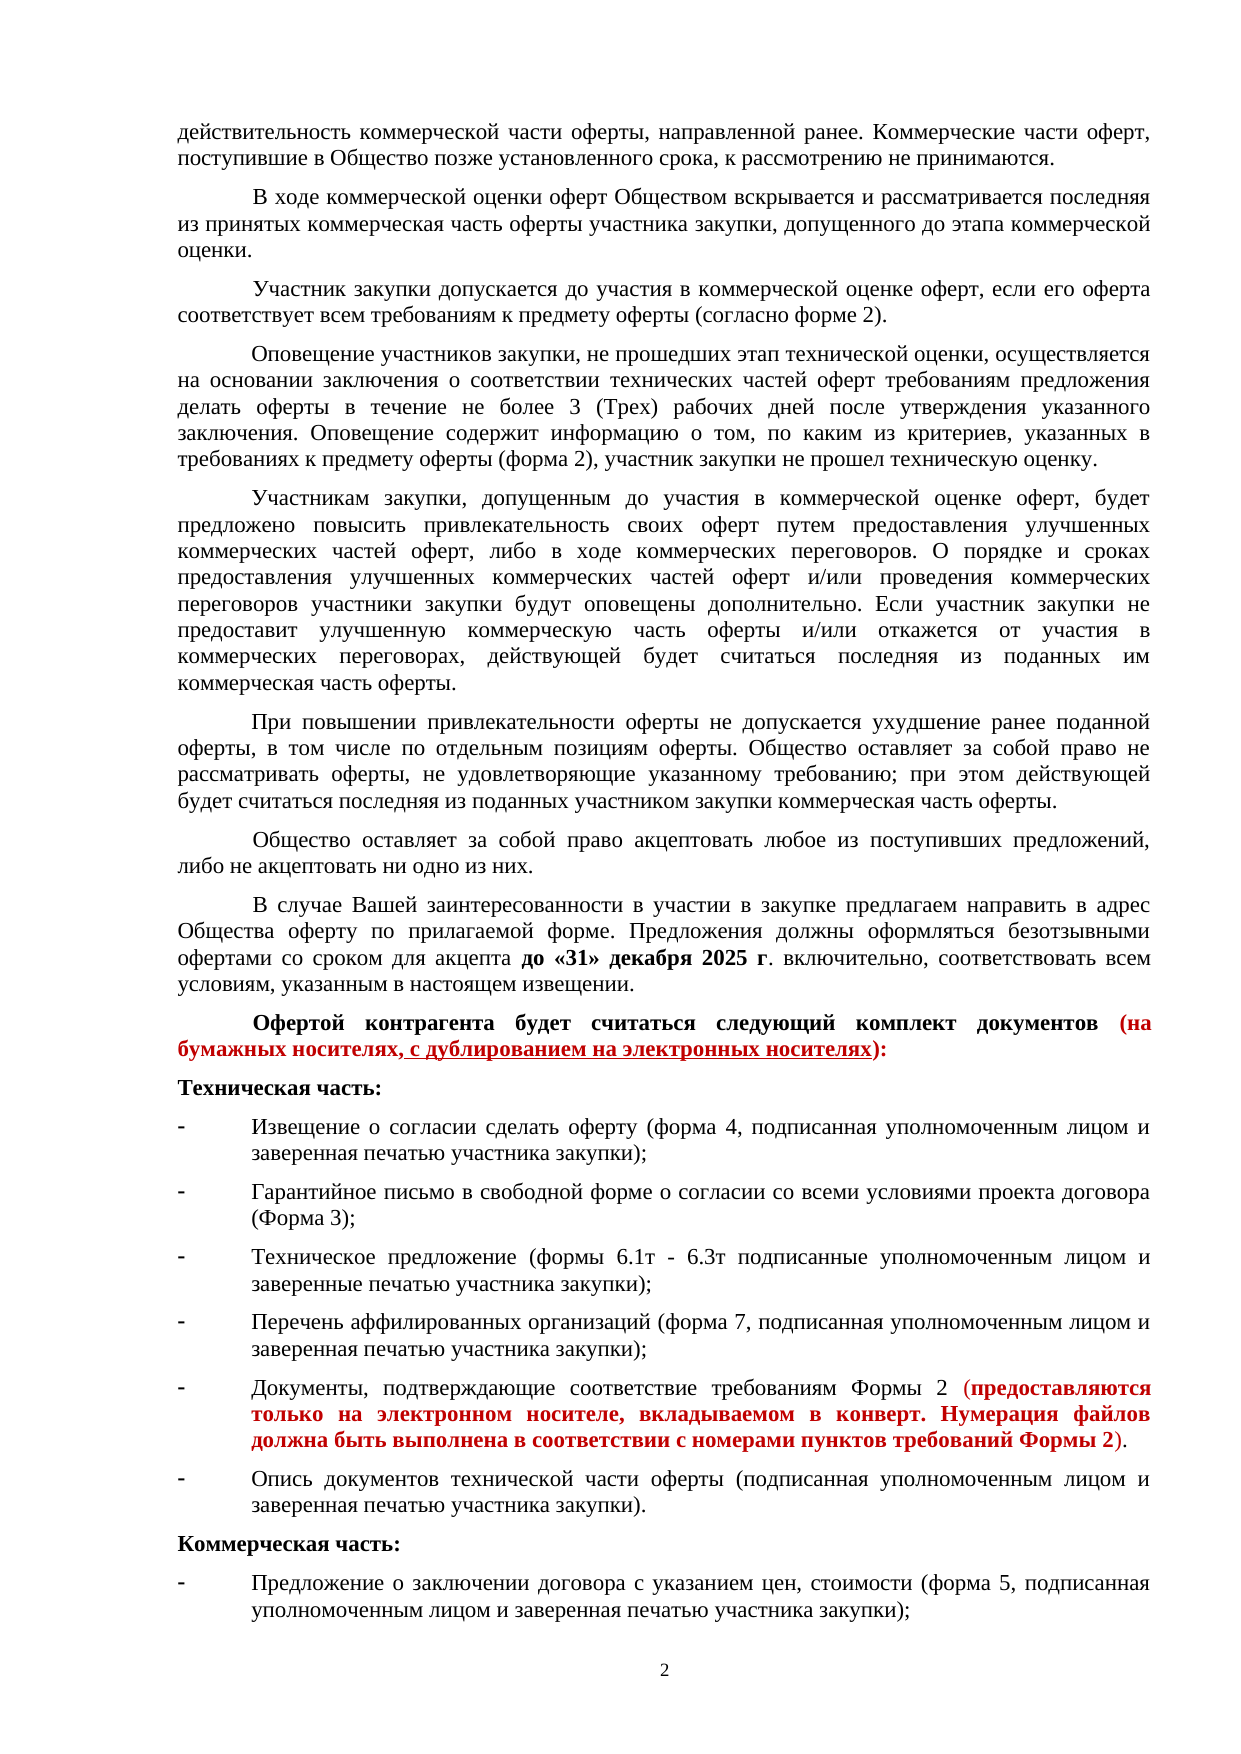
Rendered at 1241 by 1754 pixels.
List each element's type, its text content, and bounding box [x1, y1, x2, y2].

text Общество оставляет за собой право акцептовать любое из поступивших предложений, либо не акцептовать ни одно из них. [177, 826, 1152, 878]
list Участникам закупки, допущенным до участия в коммерческой оценке оферт, будет предложено повысить привлекательность своих оферт путем предоставления улучшенных коммерческих частей оферт, либо в ходе коммерческих переговоров. О порядке и сроках предоставления улучшенных коммерческих частей оферт и/или проведения коммерческих переговоров участники закупки будут оповещены дополнительно. Если участник закупки не предоставит улучшенную коммерческую часть оферты и/или откажется от участия в коммерческих переговорах, действующей будет считаться последняя из поданных им коммерческая часть оферты. [177, 484, 1152, 695]
list Гарантийное письмо в свободной форме о согласии со всеми условиями проекта договора (Форма 3); [177, 1178, 1152, 1231]
list Извещение о согласии сделать оферту (форма 4, подписанная уполномоченным лицом и заверенная печатью участника закупки); [177, 1113, 1152, 1166]
list Опись документов технической части оферты (подписанная уполномоченным лицом и заверенная печатью участника закупки). [177, 1465, 1152, 1518]
list Предложение о заключении договора с указанием цен, стоимости (форма 5, подписанная уполномоченным лицом и заверенная печатью участника закупки); [177, 1569, 1152, 1622]
text В ходе коммерческой оценки оферт Обществом вскрывается и рассматривается последняя из принятых коммерческая часть оферты участника закупки, допущенного до этапа коммерческой оценки. [177, 183, 1152, 262]
text Коммерческая часть: [177, 1530, 1152, 1557]
list Перечень аффилированных организаций (форма 7, подписанная уполномоченным лицом и заверенная печатью участника закупки); [177, 1308, 1152, 1361]
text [177, 118, 1152, 171]
list Техническое предложение (формы 6.1т - 6.3т подписанные уполномоченным лицом и заверенные печатью участника закупки); [177, 1243, 1152, 1296]
text В случае Вашей заинтересованности в участии в закупке предлагаем направить в адрес Общества оферту по прилагаемой форме. Предложения должны оформляться безотзывными офертами со сроком для акцепта до «31» декабря 2025 г. включительно, соответствовать всем условиям, указанным в настоящем извещении. [177, 891, 1152, 996]
text Техническая часть: [177, 1074, 1152, 1100]
list Документы, подтверждающие соответствие требованиям Формы 2 (предоставляются только на электронном носителе, вкладываемом в конверт. Нумерация файлов должна быть выполнена в соответствии с номерами пунктов требований Формы 2). [177, 1374, 1152, 1453]
text Офертой контрагента будет считаться следующий комплект документов (на бумажных носителях, с дублированием на электронных носителях): [177, 1009, 1152, 1061]
text Участник закупки допускается до участия в коммерческой оценке оферт, если его оферта соответствует всем требованиям к предмету оферты (согласно форме 2). [177, 275, 1152, 328]
list Оповещение участников закупки, не прошедших этап технической оценки, осуществляется на основании заключения о соответствии технических частей оферт требованиям предложения делать оферты в течение не более 3 (Трех) рабочих дней после утверждения указанного заключения. Оповещение содержит информацию о том, по каким из критериев, указанных в требованиях к предмету оферты (форма 2), участник закупки не прошел техническую оценку. [177, 340, 1152, 472]
list При повышении привлекательности оферты не допускается ухудшение ранее поданной оферты, в том числе по отдельным позициям оферты. Общество оставляет за собой право не рассматривать оферты, не удовлетворяющие указанному требованию; при этом действующей будет считаться последняя из поданных участником закупки коммерческая часть оферты. [177, 708, 1152, 813]
